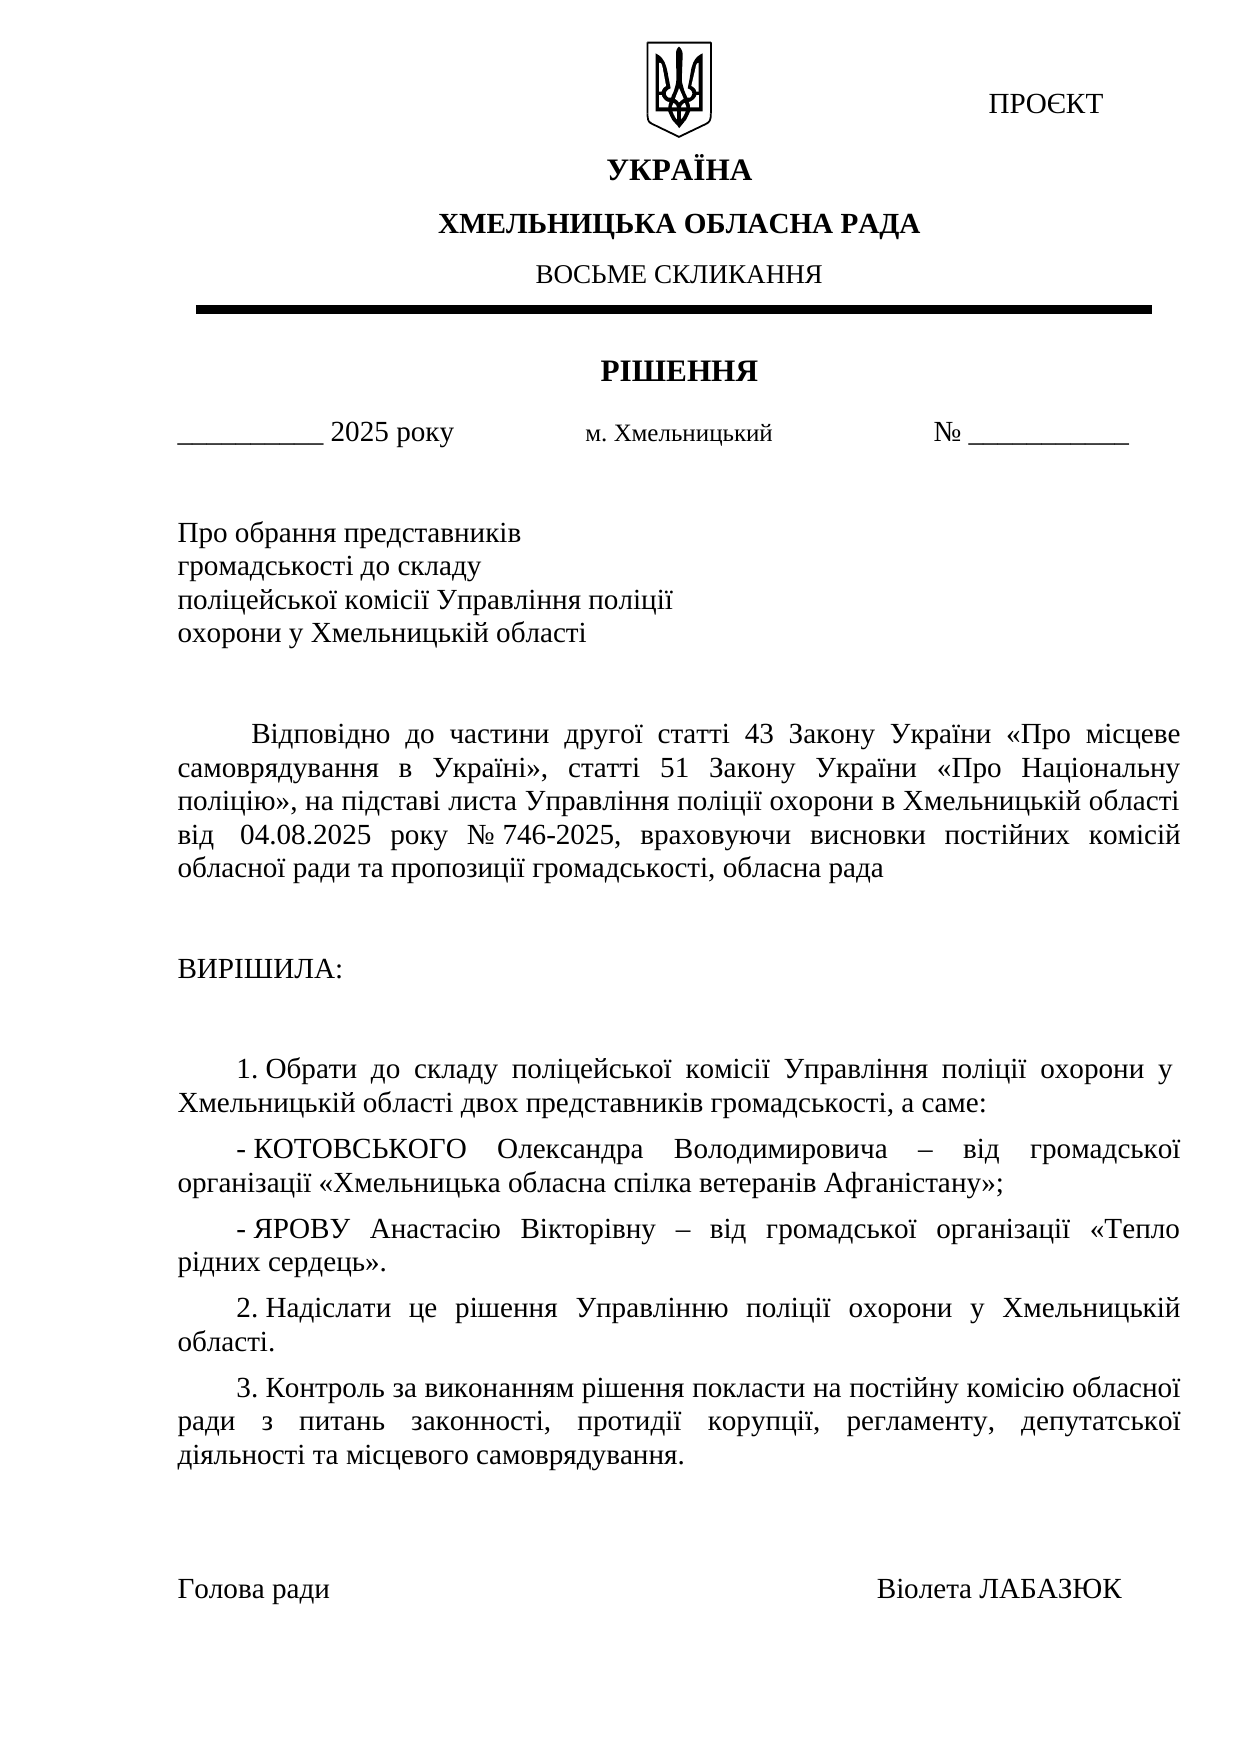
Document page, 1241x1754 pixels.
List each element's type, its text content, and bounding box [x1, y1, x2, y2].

text громадськості до складу [177, 548, 1181, 582]
text - КОТОВСЬКОГО Олександра Володимировича – від громадської організації «Хмельницька обласна спілка ветеранів Афганістану»; [177, 1131, 1181, 1198]
text УКРАЇНА [177, 151, 1181, 187]
text Відповідно до частини другої статті 43 Закону України «Про місцеве самоврядування в Україні», статті 51 Закону України «Про Національну поліцію», на підставі листа Управління поліції охорони в Хмельницькій області від 04.08.2025 року № 746-2025, враховуючи висновки постійних комісій обласної ради та пропозиції громадськості, обласна рада [177, 716, 1181, 884]
text РІШЕННЯ [177, 352, 1181, 388]
text охорони у Хмельницькій області [177, 616, 1181, 649]
text Голова ради Віолета ЛАБАЗЮК [177, 1571, 1181, 1605]
text __________ 2025 року м. Хмельницький № ___________ [177, 414, 1181, 448]
text ВИРІШИЛА: [177, 951, 1181, 984]
text ВОСЬМЕ СКЛИКАННЯ [177, 258, 1181, 290]
text 1. Обрати до складу поліцейської комісії Управління поліції охорони у Хмельницькій області двох представників громадськості, а саме: [177, 1052, 1181, 1119]
text поліцейської комісії Управління поліції [177, 582, 1181, 616]
text ХМЕЛЬНИЦЬКА ОБЛАСНА РАДА [177, 206, 1181, 239]
text 2. Надіслати це рішення Управлінню поліції охорони у Хмельницькій області. [177, 1290, 1182, 1357]
text - ЯРОВУ Анастасію Вікторівну – від громадської організації «Тепло рідних сердець». [177, 1211, 1181, 1278]
text 3. Контроль за виконанням рішення покласти на постійну комісію обласної ради з питань законності, протидії корупції, регламенту, депутатської діяльності та місцевого самоврядування. [177, 1370, 1182, 1471]
text Про обрання представників [177, 515, 1181, 548]
